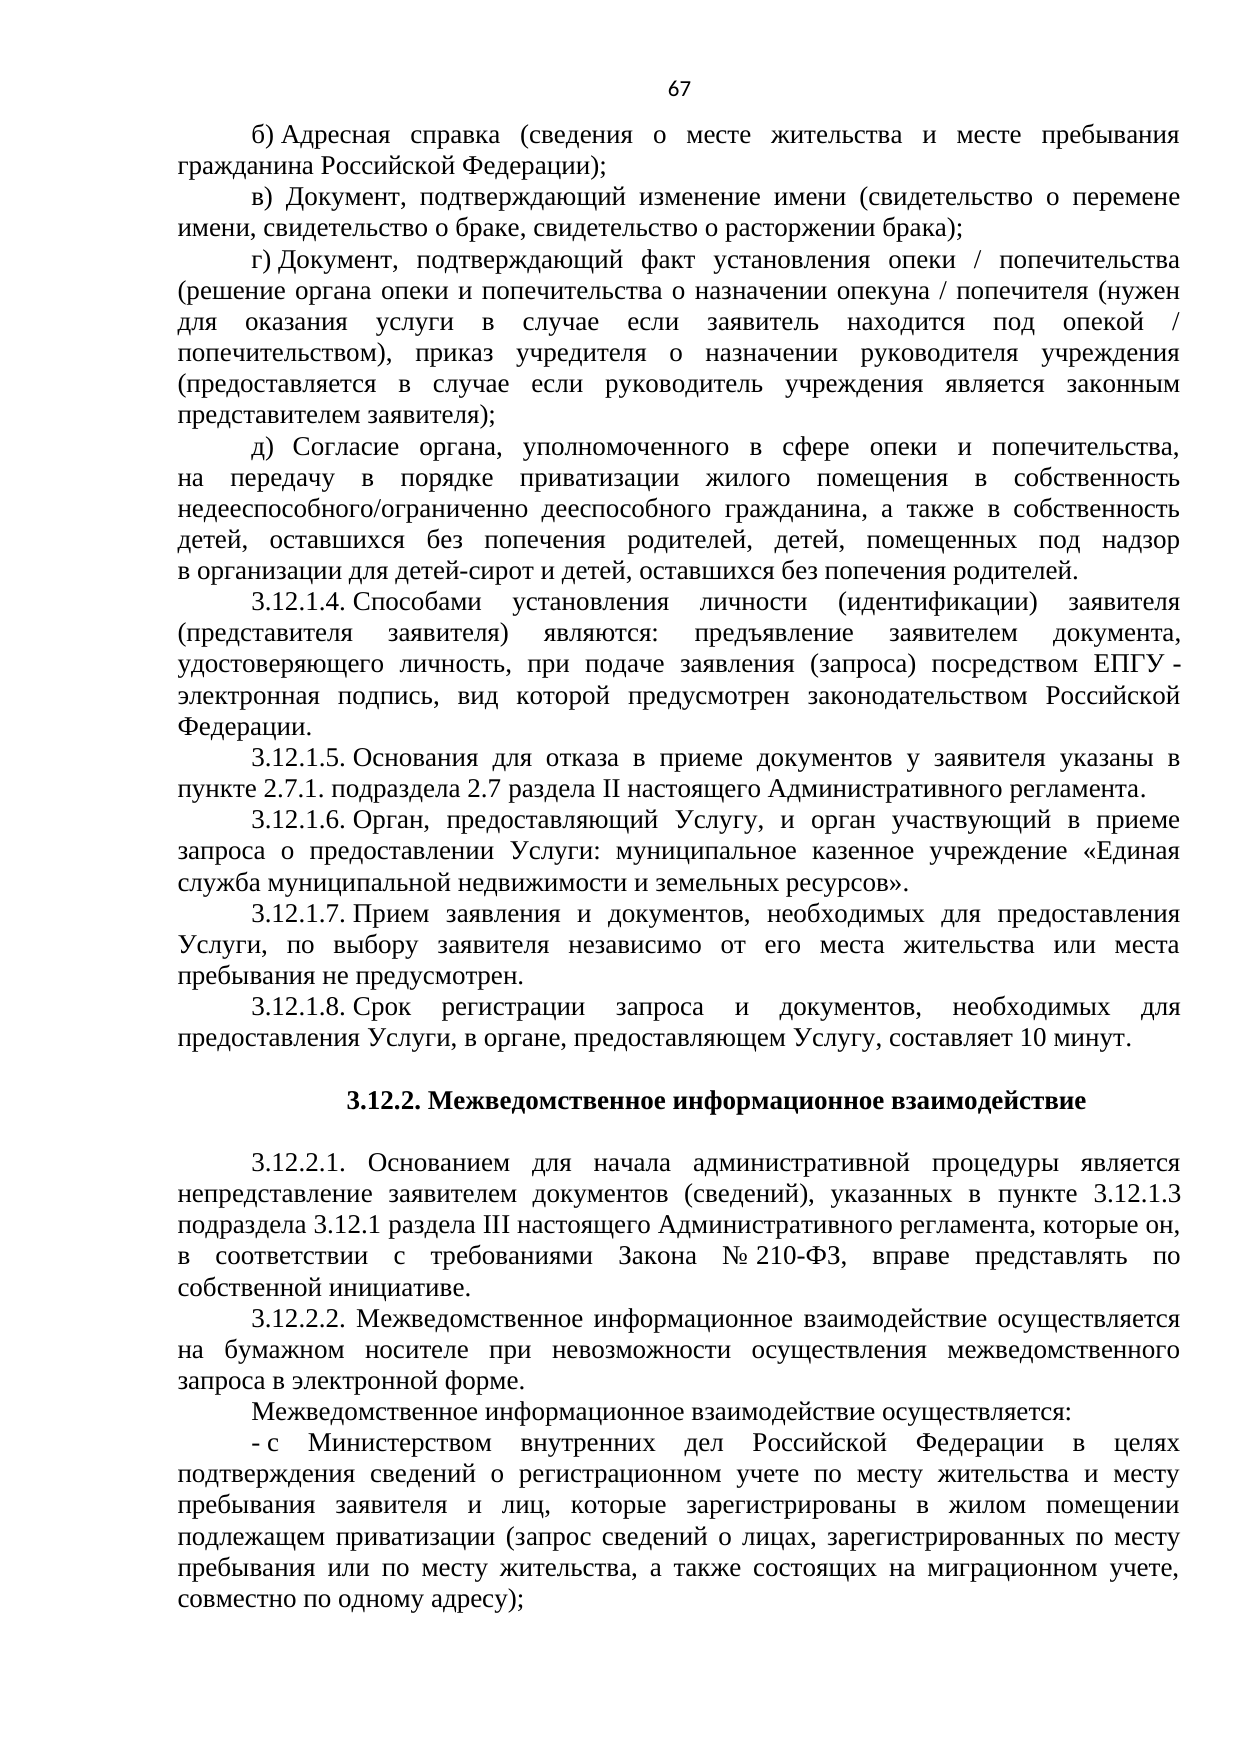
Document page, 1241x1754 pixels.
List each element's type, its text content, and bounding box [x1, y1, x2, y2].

text 3.12.1.5. Основания для отказа в приеме документов у заявителя указаны в пункте 2.7.1. подраздела 2.7 раздела II настоящего Административного регламента. [177, 741, 1181, 803]
text Межведомственное информационное взаимодействие осуществляется: [177, 1395, 1181, 1426]
text 3.12.2. Межведомственное информационное взаимодействие [177, 1084, 1181, 1115]
text - с Министерством внутренних дел Российской Федерации в целях подтверждения сведений о регистрационном учете по месту жительства и месту пребывания заявителя и лиц, которые зарегистрированы в жилом помещении подлежащем приватизации (запрос сведений о лицах, зарегистрированных по месту пребывания или по месту жительства, а также состоящих на миграционном учете, совместно по одному адресу); [177, 1426, 1181, 1613]
text 3.12.1.8. Срок регистрации запроса и документов, необходимых для предоставления Услуги, в органе, предоставляющем Услугу, составляет 10 минут. [177, 990, 1181, 1052]
text 3.12.2.1. Основанием для начала административной процедуры является непредставление заявителем документов (сведений), указанных в пункте 3.12.1.3 подраздела 3.12.1 раздела III настоящего Административного регламента, которые он, в соответствии с требованиями Закона № 210-ФЗ, вправе представлять по собственной инициативе. [177, 1146, 1181, 1302]
text г) Документ, подтверждающий факт установления опеки / попечительства (решение органа опеки и попечительства о назначении опекуна / попечителя (нужен для оказания услуги в случае если заявитель находится под опекой / попечительством), приказ учредителя о назначении руководителя учреждения (предоставляется в случае если руководитель учреждения является законным представителем заявителя); [177, 243, 1181, 429]
text 3.12.1.7. Прием заявления и документов, необходимых для предоставления Услуги, по выбору заявителя независимо от его места жительства или места пребывания не предусмотрен. [177, 897, 1181, 990]
text 3.12.1.4. Способами установления личности (идентификации) заявителя (представителя заявителя) являются: предъявление заявителем документа, удостоверяющего личность, при подаче заявления (запроса) посредством ЕПГУ - электронная подпись, вид которой предусмотрен законодательством Российской Федерации. [177, 585, 1181, 741]
text 3.12.1.6. Орган, предоставляющий Услугу, и орган участвующий в приеме запроса о предоставлении Услуги: муниципальное казенное учреждение «Единая служба муниципальной недвижимости и земельных ресурсов». [177, 803, 1181, 897]
text б) Адресная справка (сведения о месте жительства и месте пребывания гражданина Российской Федерации); [177, 118, 1181, 180]
text 3.12.2.2. Межведомственное информационное взаимодействие осуществляется на бумажном носителе при невозможности осуществления межведомственного запроса в электронной форме. [177, 1302, 1181, 1395]
text д) Согласие органа, уполномоченного в сфере опеки и попечительства, на передачу в порядке приватизации жилого помещения в собственность недееспособного/ограниченно дееспособного гражданина, а также в собственность детей, оставшихся без попечения родителей, детей, помещенных под надзор в организации для детей-сирот и детей, оставшихся без попечения родителей. [177, 429, 1181, 585]
text в) Документ, подтверждающий изменение имени (свидетельство о перемене имени, свидетельство о браке, свидетельство о расторжении брака); [177, 180, 1181, 243]
